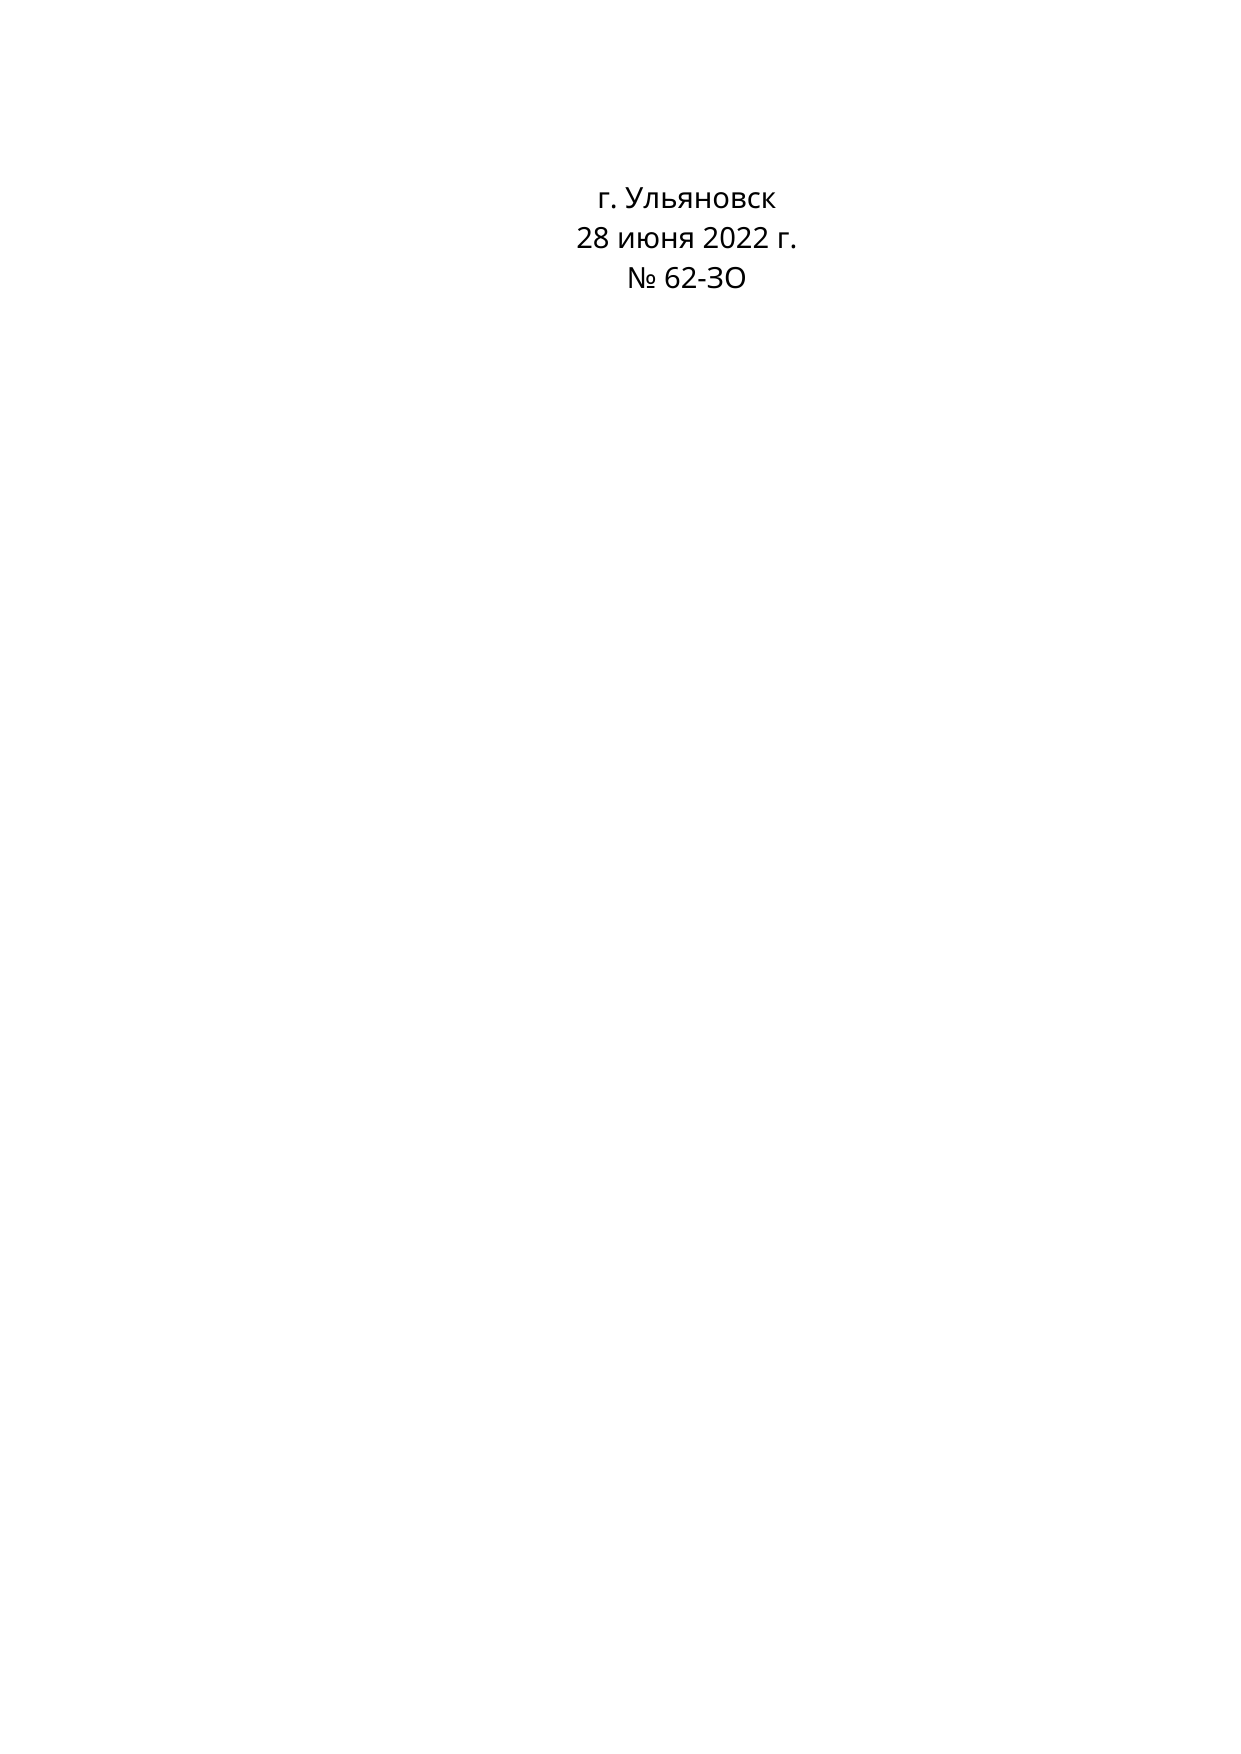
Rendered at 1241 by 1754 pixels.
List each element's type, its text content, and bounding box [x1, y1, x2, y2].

text 28 июня 2022 г. [177, 217, 1196, 257]
text г. Ульяновск [177, 178, 1196, 217]
text № 62-ЗО [177, 257, 1196, 297]
